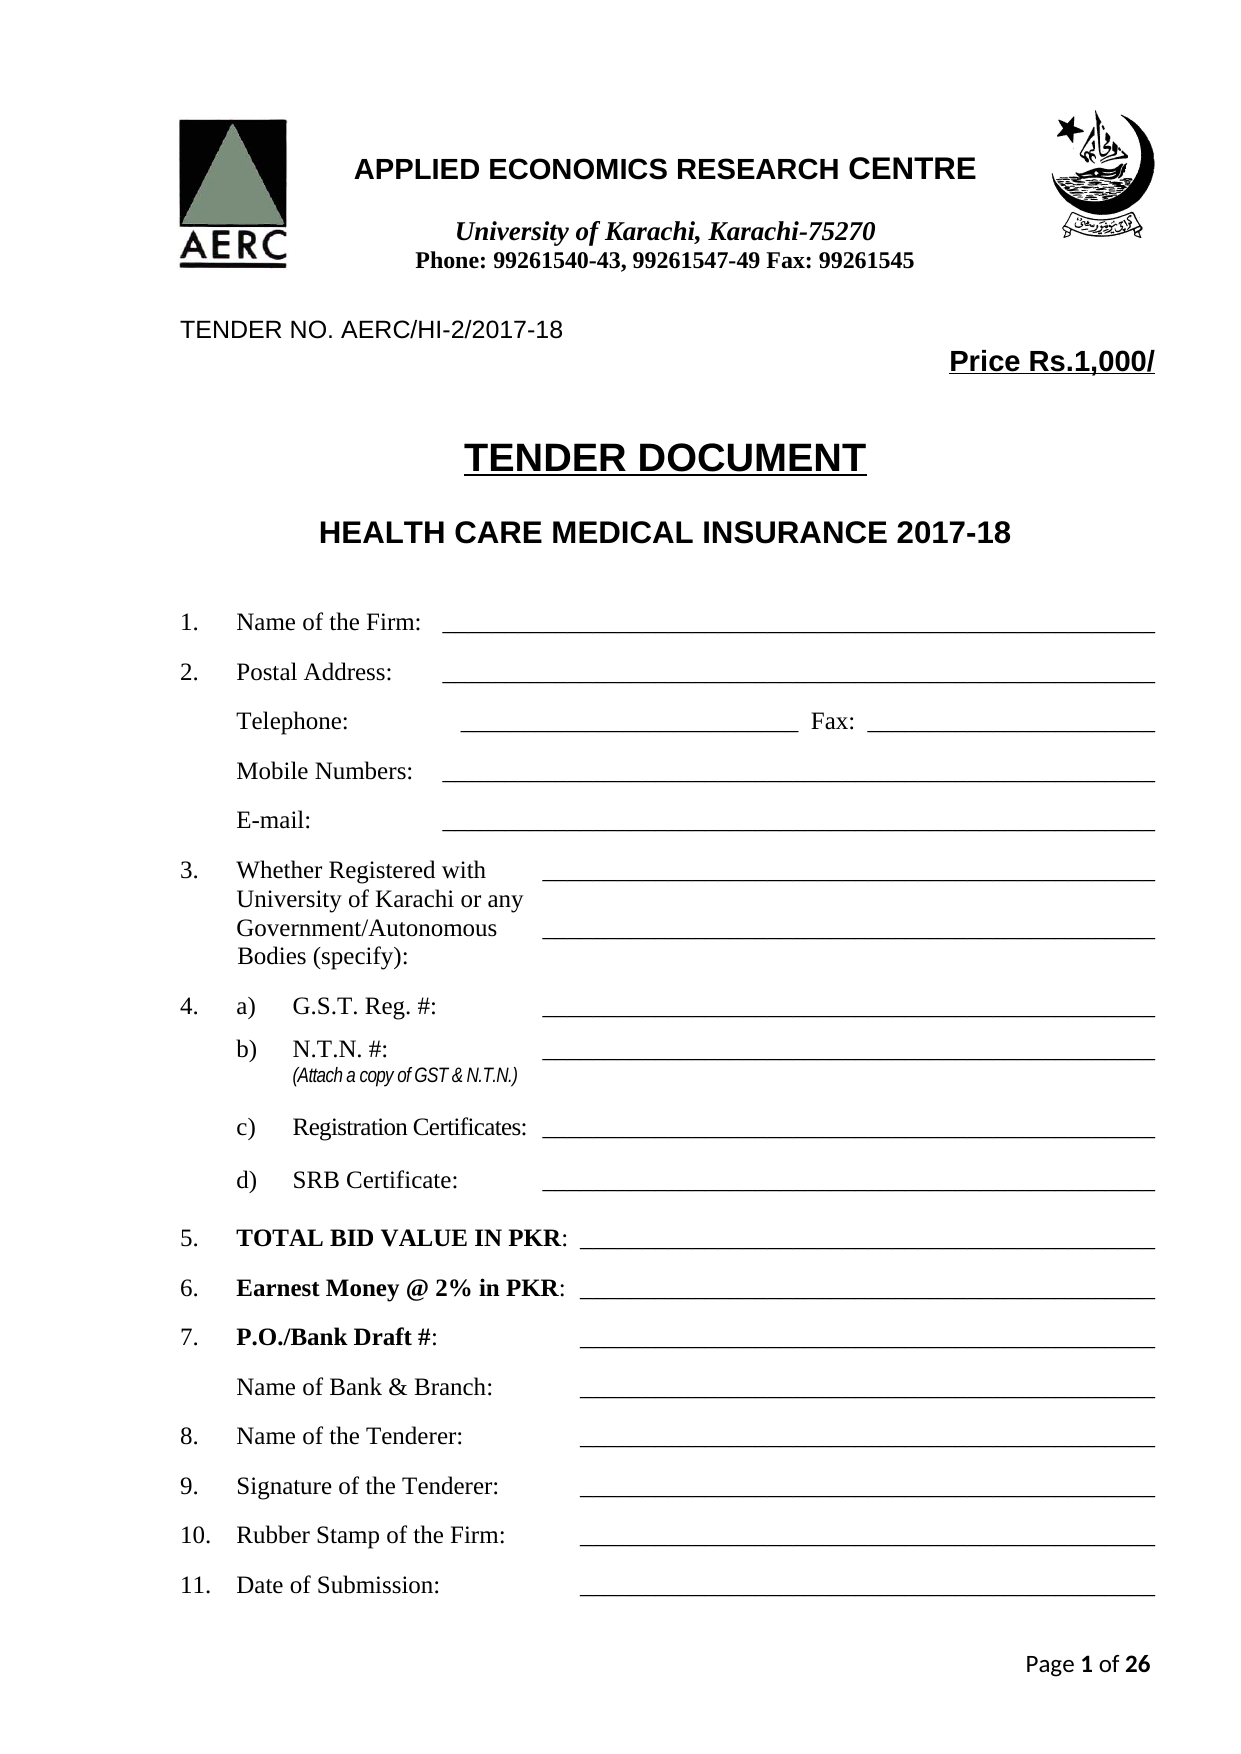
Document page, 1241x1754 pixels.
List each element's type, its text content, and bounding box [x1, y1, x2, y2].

text 1. Name of the Firm: _________________________________________________________ [180, 607, 1150, 636]
text 5. TOTAL BID VALUE IN PKR: ______________________________________________ [180, 1223, 1150, 1252]
text 6. Earnest Money @ 2% in PKR: ______________________________________________ [180, 1273, 1150, 1301]
text 8. Name of the Tenderer: ______________________________________________ [180, 1421, 1150, 1450]
text 7. P.O./Bank Draft #: ______________________________________________ [180, 1322, 1150, 1351]
text c) Registration Certificates: _________________________________________________ [236, 1112, 1150, 1141]
text 11. Date of Submission: ______________________________________________ [180, 1570, 1150, 1599]
text Bodies (specify): [237, 941, 1150, 970]
text , Karachi-75270 [304, 215, 1033, 246]
picture [1047, 106, 1158, 241]
text b) N.T.N. #: _________________________________________________ [236, 1034, 1150, 1063]
text Phone: 99261540-43, 99261547-49 Fax: 99261545 [304, 246, 1033, 273]
text 9. Signature of the Tenderer: ______________________________________________ [180, 1471, 1150, 1500]
text Mobile Numbers: _________________________________________________________ [236, 756, 1150, 785]
text 2. Postal Address: _________________________________________________________ [180, 657, 1150, 686]
text TENDER NO. AERC/HI-2/2017-18 [180, 315, 1150, 343]
text (Attach a copy of GST & N.T.N.) [292, 1063, 1150, 1087]
text E-mail: _________________________________________________________ [236, 806, 1150, 834]
text 4. a) G.S.T. Reg. #: _________________________________________________ [180, 991, 1150, 1020]
picture [176, 116, 291, 271]
text Government/Autonomous _________________________________________________ [236, 913, 1150, 941]
text 10. Rubber Stamp of the Firm: ______________________________________________ [180, 1521, 1150, 1549]
text Name of Bank & Branch: ______________________________________________ [236, 1372, 1150, 1401]
text HEALTH CARE MEDICAL INSURANCE 2017-18 [180, 514, 1150, 550]
text 3. Whether Registered with _________________________________________________ [180, 855, 1150, 884]
text d) SRB Certificate: _________________________________________________ [236, 1166, 1150, 1194]
text Price Rs.1,000/ [180, 343, 1150, 377]
text TENDER DOCUMENT [180, 434, 1150, 480]
text or any [236, 884, 1150, 913]
text Telephone: ___________________________ Fax: _______________________ [236, 706, 1150, 735]
text APPLIED ECONOMICS RESEARCH CENTRE [304, 150, 1033, 186]
